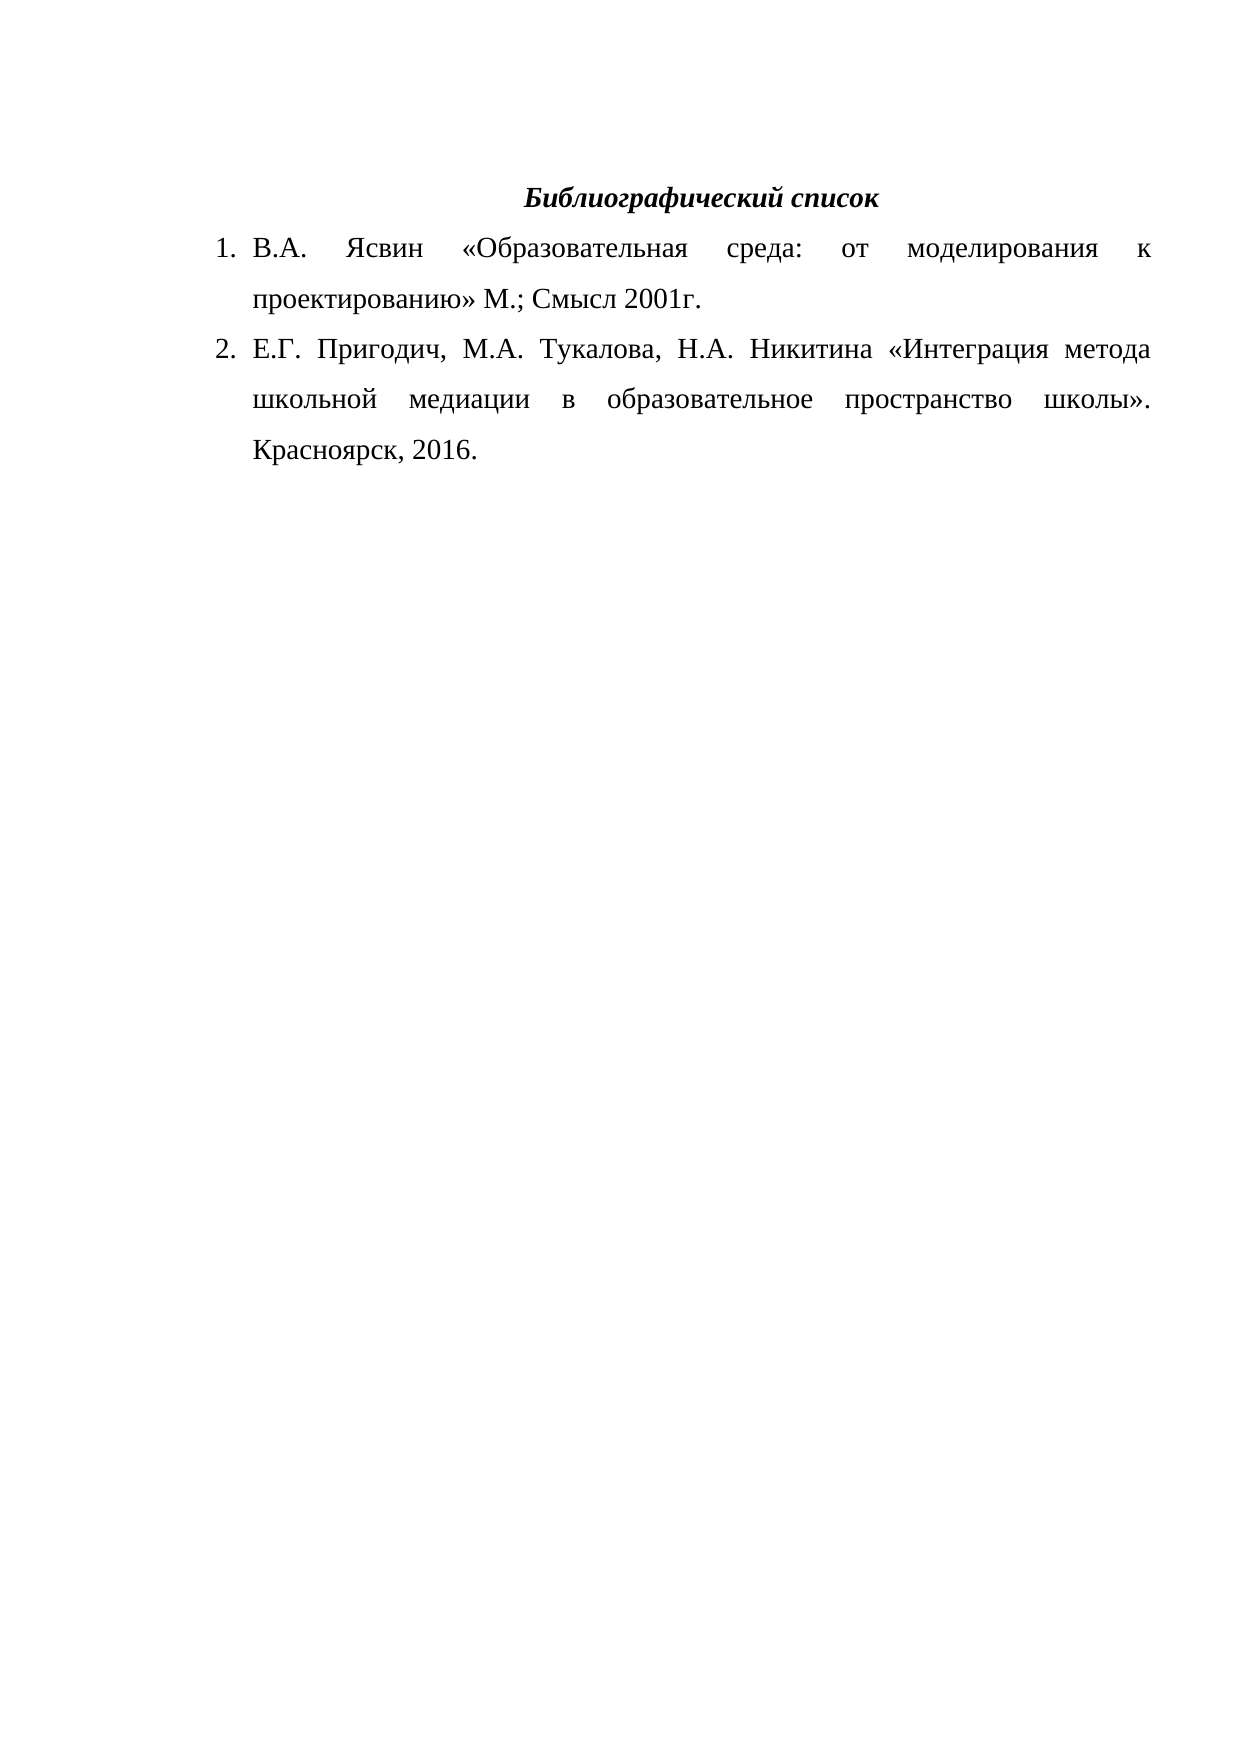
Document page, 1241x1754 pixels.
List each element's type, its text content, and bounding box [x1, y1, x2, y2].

list В.А. Ясвин «Образовательная среда: от моделирования к проектированию» М.; Смысл 2001г. [215, 231, 1152, 314]
text Библиографический список [177, 180, 1152, 214]
list Е.Г. Пригодич, М.А. Тукалова, Н.А. Никитина «Интеграция метода школьной медиации в образовательное пространство школы». Красноярск, 2016. [215, 331, 1152, 465]
